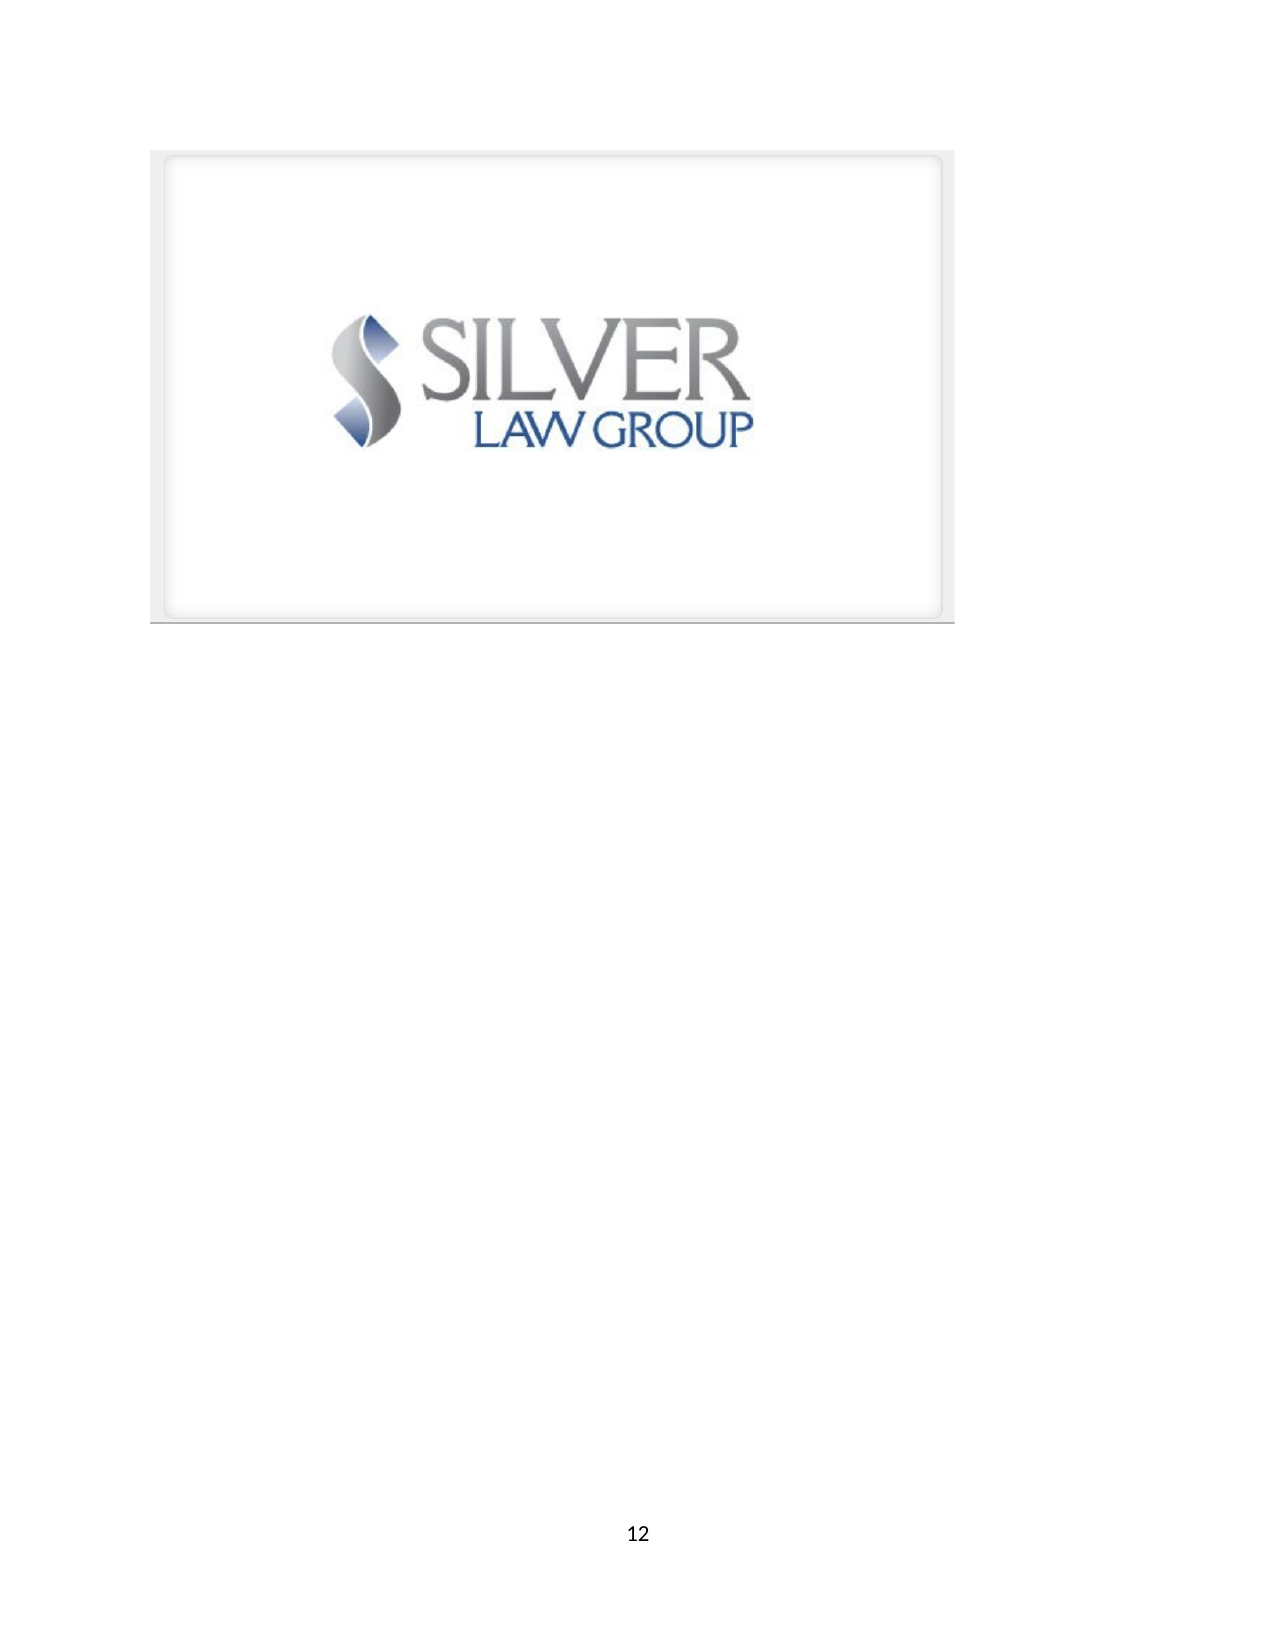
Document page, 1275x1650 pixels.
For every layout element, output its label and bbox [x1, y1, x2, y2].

picture [150, 150, 955, 625]
